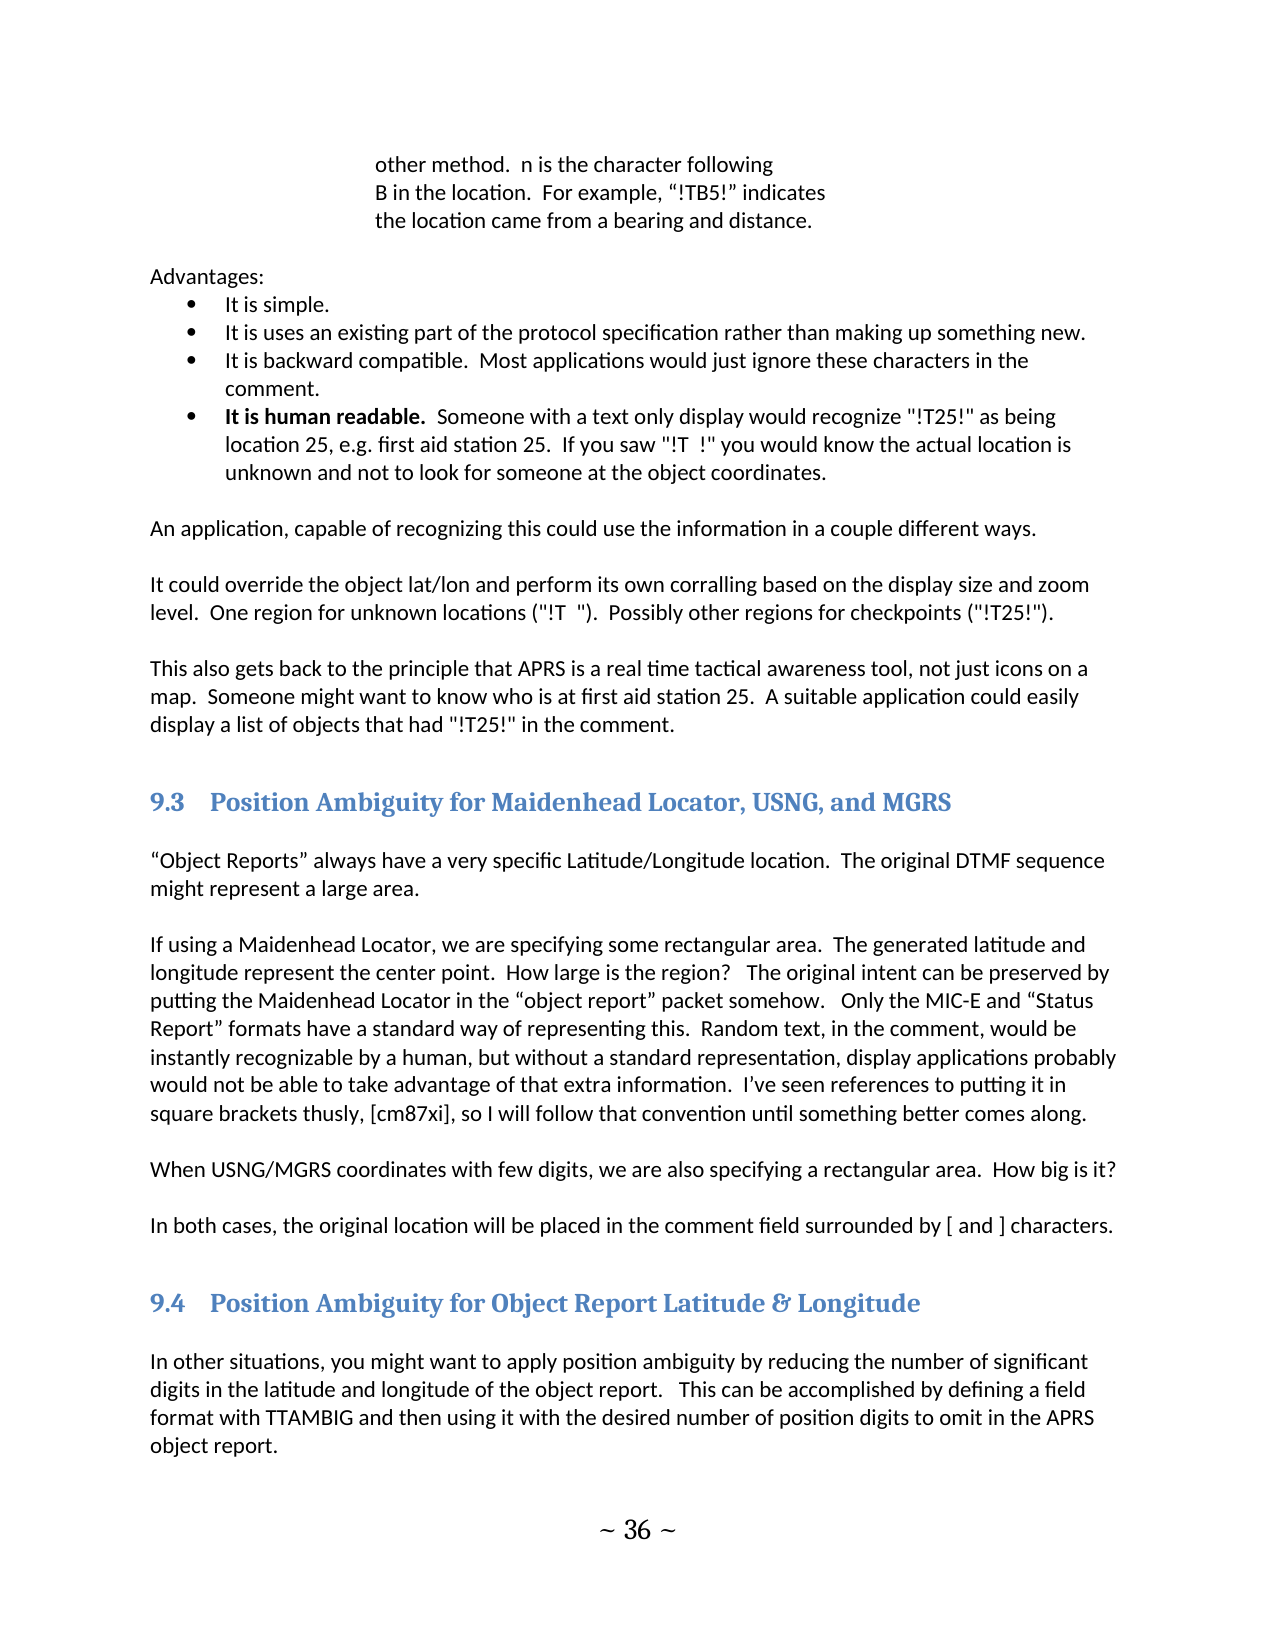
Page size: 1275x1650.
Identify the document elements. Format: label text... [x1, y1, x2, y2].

text In both cases, the original location will be placed in the comment field surrounded by [ and ] characters. [150, 1211, 1125, 1239]
list It is human readable. Someone with a text only display would recognize "!T25!" as being location 25, e.g. first aid station 25. If you saw "!T !" you would know the actual location is unknown and not to look for someone at the object coordinates. [187, 402, 1125, 486]
list It is backward compatible. Most applications would just ignore these characters in the comment. [187, 346, 1125, 402]
list It is uses an existing part of the protocol specification rather than making up something new. [187, 318, 1125, 346]
text the location came from a bearing and distance. [150, 206, 1125, 234]
text This also gets back to the principle that APRS is a real time tactical awareness tool, not just icons on a map. Someone might want to know who is at first aid station 25. A suitable application could easily display a list of objects that had "!T25!" in the comment. [150, 654, 1125, 738]
subtitle Position Ambiguity for Object Report Latitude & Longitude [150, 1288, 1125, 1319]
text other method. n is the character following [150, 150, 1125, 178]
text Advantages: [150, 262, 1125, 290]
text An application, capable of recognizing this could use the information in a couple different ways. [150, 514, 1125, 542]
text When USNG/MGRS coordinates with few digits, we are also specifying a rectangular area. How big is it? [150, 1155, 1125, 1183]
text In other situations, you might want to apply position ambiguity by reducing the number of significant digits in the latitude and longitude of the object report. This can be accomplished by defining a field format with TTAMBIG and then using it with the desired number of position digits to omit in the APRS object report. [150, 1347, 1125, 1459]
text It could override the object lat/lon and perform its own corralling based on the display size and zoom level. One region for unknown locations ("!T "). Possibly other regions for checkpoints ("!T25!"). [150, 570, 1125, 626]
list It is simple. [187, 290, 1125, 318]
text If using a Maidenhead Locator, we are specifying some rectangular area. The generated latitude and longitude represent the center point. How large is the region? The original intent can be preserved by putting the Maidenhead Locator in the “object report” packet somehow. Only the MIC-E and “Status Report” formats have a standard way of representing this. Random text, in the comment, would be instantly recognizable by a human, but without a standard representation, display applications probably would not be able to take advantage of that extra information. I’ve seen references to putting it in square brackets thusly, [cm87xi], so I will follow that convention until something better comes along. [150, 931, 1125, 1127]
text B in the location. For example, “!TB5!” indicates [150, 178, 1125, 206]
text “Object Reports” always have a very specific Latitude/Longitude location. The original DTMF sequence might represent a large area. [150, 846, 1125, 902]
subtitle Position Ambiguity for Maidenhead Locator, USNG, and MGRS [150, 787, 1125, 818]
